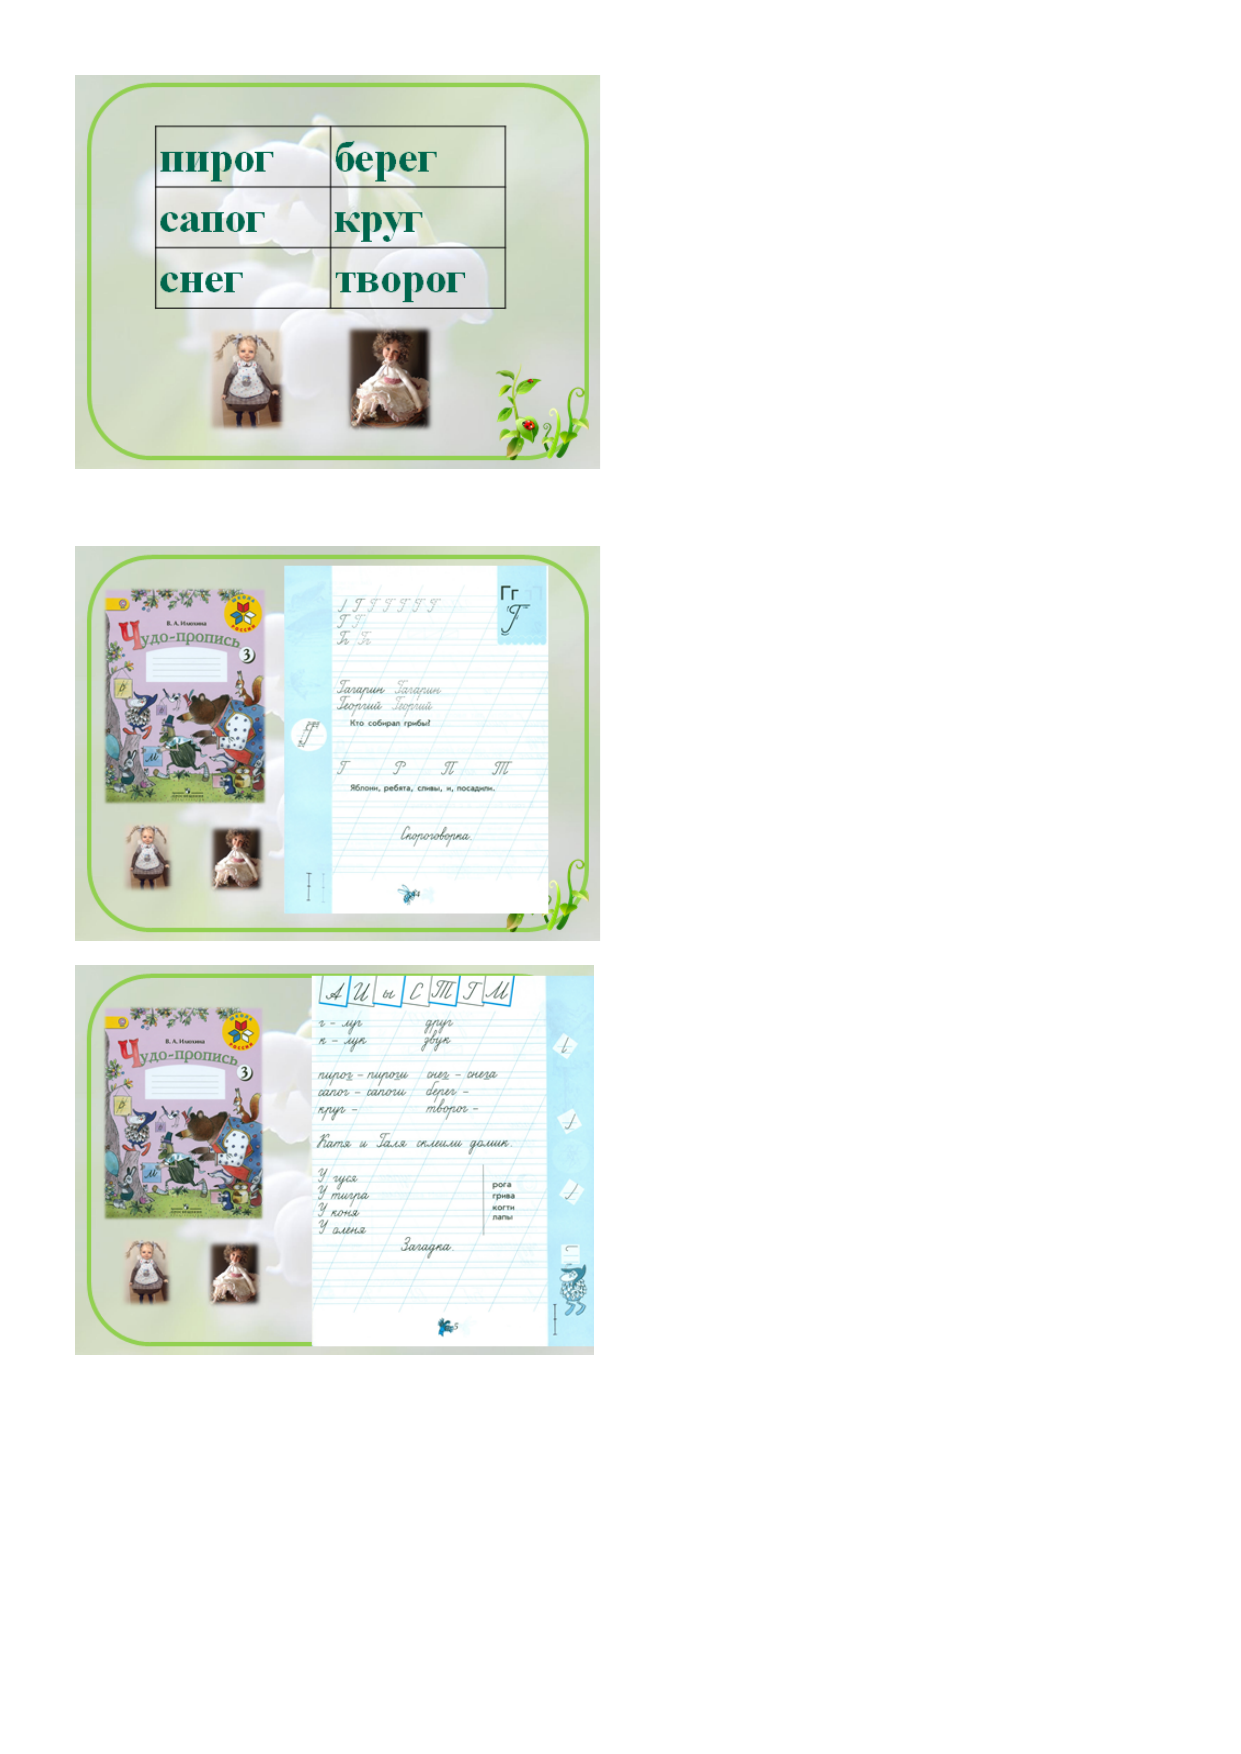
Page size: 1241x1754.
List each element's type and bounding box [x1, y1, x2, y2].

picture [75, 75, 600, 469]
picture [75, 965, 594, 1355]
picture [75, 546, 600, 941]
